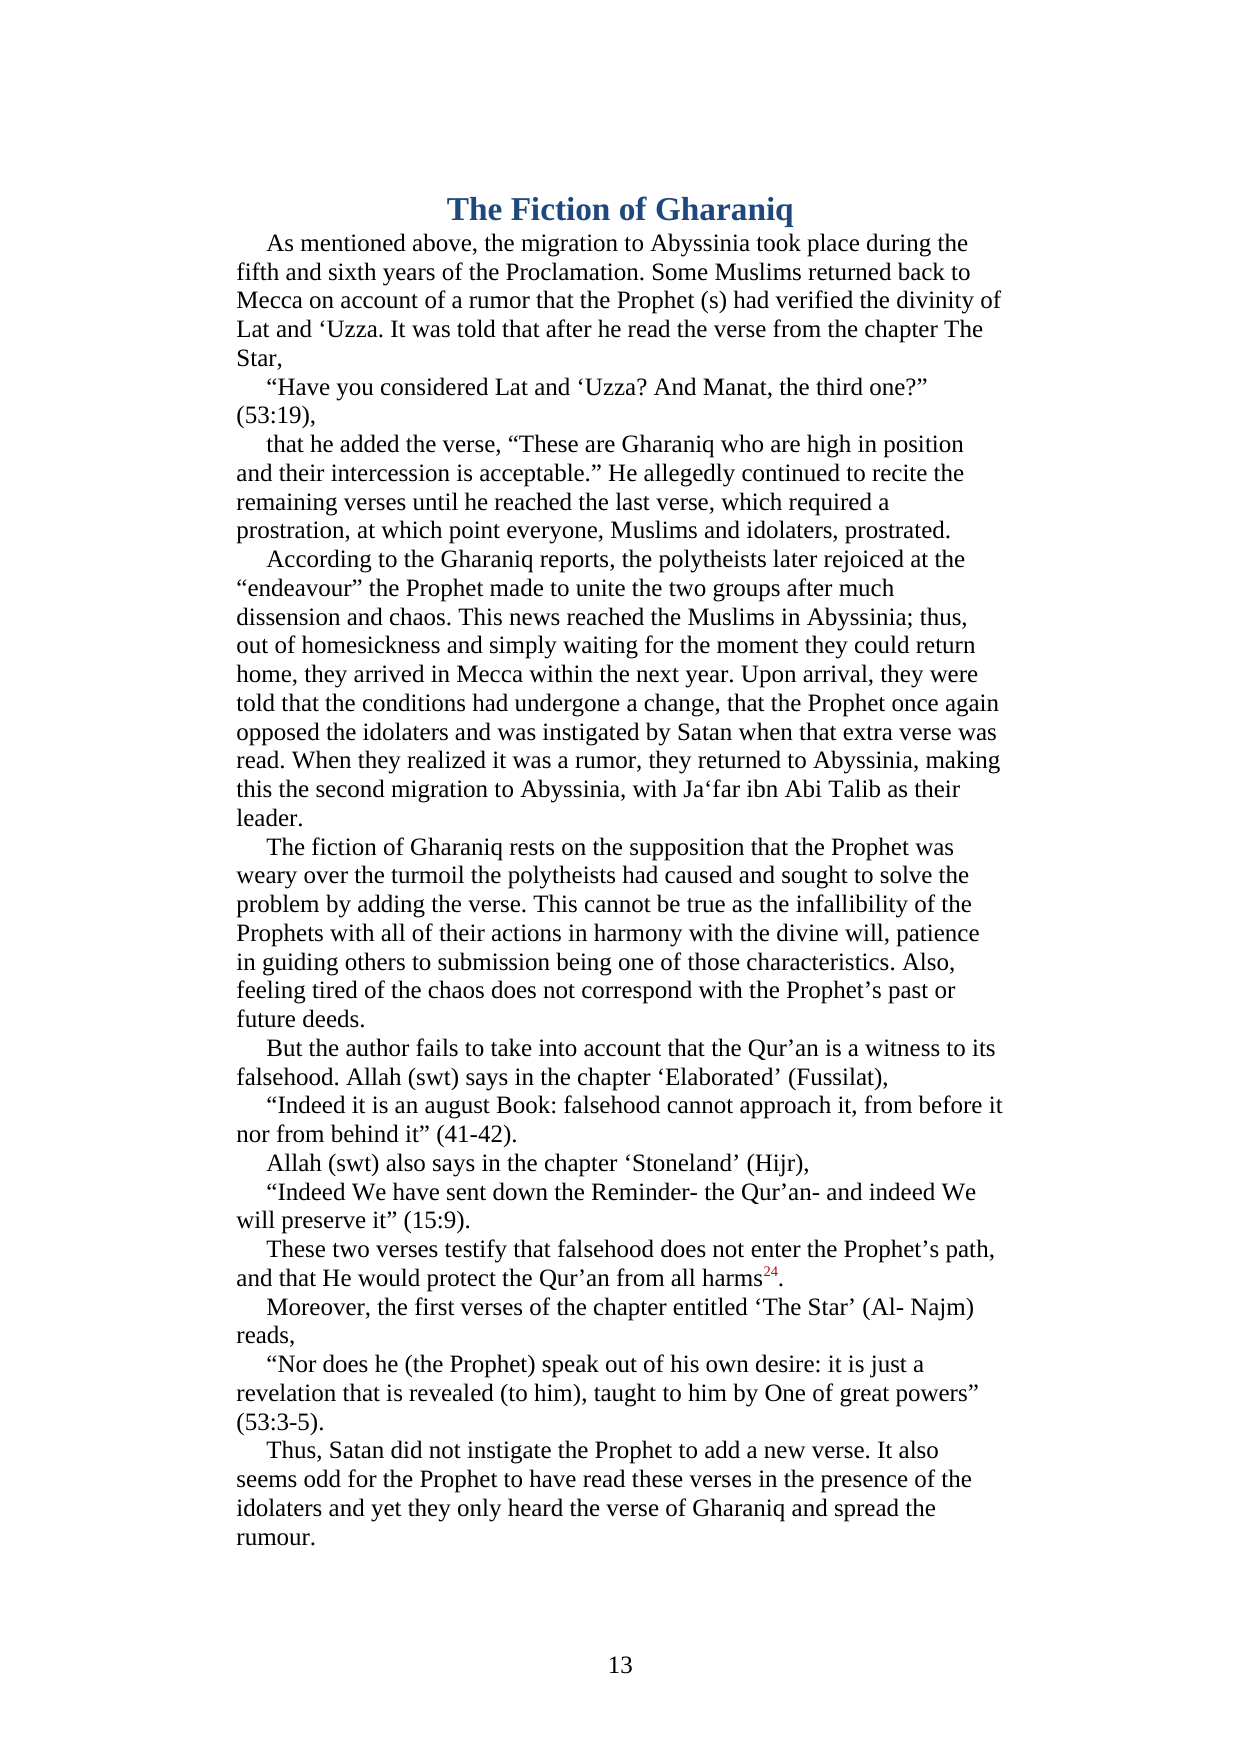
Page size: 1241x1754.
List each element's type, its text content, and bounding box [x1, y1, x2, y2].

text Moreover, the first verses of the chapter entitled ‘The Star’ (Al- Najm) reads, [236, 1292, 1004, 1349]
text “Nor does he (the Prophet) speak out of his own desire: it is just a revelation that is revealed (to him), taught to him by One of great powers” (53:3-5). [236, 1349, 1004, 1436]
text Thus, Satan did not instigate the Prophet to add a new verse. It also seems odd for the Prophet to have read these verses in the presence of the idolaters and yet they only heard the verse of Gharaniq and spread the rumour. [236, 1436, 1004, 1551]
text The fiction of Gharaniq rests on the supposition that the Prophet was weary over the turmoil the polytheists had caused and sought to solve the problem by adding the verse. This cannot be true as the infallibility of the Prophets with all of their actions in harmony with the divine will, patience in guiding others to submission being one of those characteristics. Also, feeling tired of the chaos does not correspond with the Prophet’s past or future deeds. [236, 832, 1004, 1033]
text Allah (swt) also says in the chapter ‘Stoneland’ (Hijr), [236, 1148, 1004, 1177]
text According to the Gharaniq reports, the polytheists later rejoiced at the “endeavour” the Prophet made to unite the two groups after much dissension and chaos. This news reached the Muslims in Abyssinia; thus, out of homesickness and simply waiting for the moment they could return home, they arrived in Mecca within the next year. Upon arrival, they were told that the conditions had undergone a change, that the Prophet once again opposed the idolaters and was instigated by Satan when that extra verse was read. When they realized it was a rumor, they returned to Abyssinia, making this the second migration to Abyssinia, with Ja‘far ibn Abi Talib as their leader. [236, 544, 1004, 832]
text “Indeed it is an august Book: falsehood cannot approach it, from before it nor from behind it” (41-42). [236, 1091, 1004, 1148]
text But the author fails to take into account that the Qur’an is a witness to its falsehood. Allah (swt) says in the chapter ‘Elaborated’ (Fussilat), [236, 1033, 1004, 1091]
text “Have you considered Lat and ‘Uzza? And Manat, the third one?” (53:19), [236, 372, 1004, 429]
text These two verses testify that falsehood does not enter the Prophet’s path, and that He would protect the Qur’an from all harms24. [236, 1234, 1004, 1292]
subtitle The Fiction of Gharaniq [236, 190, 1004, 228]
text “Indeed We have sent down the Reminder- the Qur’an- and indeed We will preserve it” (15:9). [236, 1177, 1004, 1234]
text As mentioned above, the migration to Abyssinia took place during the fifth and sixth years of the Proclamation. Some Muslims returned back to Mecca on account of a rumor that the Prophet (s) had verified the divinity of Lat and ‘Uzza. It was told that after he read the verse from the chapter The Star, [236, 228, 1004, 372]
text that he added the verse, “These are Gharaniq who are high in position and their intercession is acceptable.” He allegedly continued to recite the remaining verses until he reached the last verse, which required a prostration, at which point everyone, Muslims and idolaters, prostrated. [236, 429, 1004, 544]
